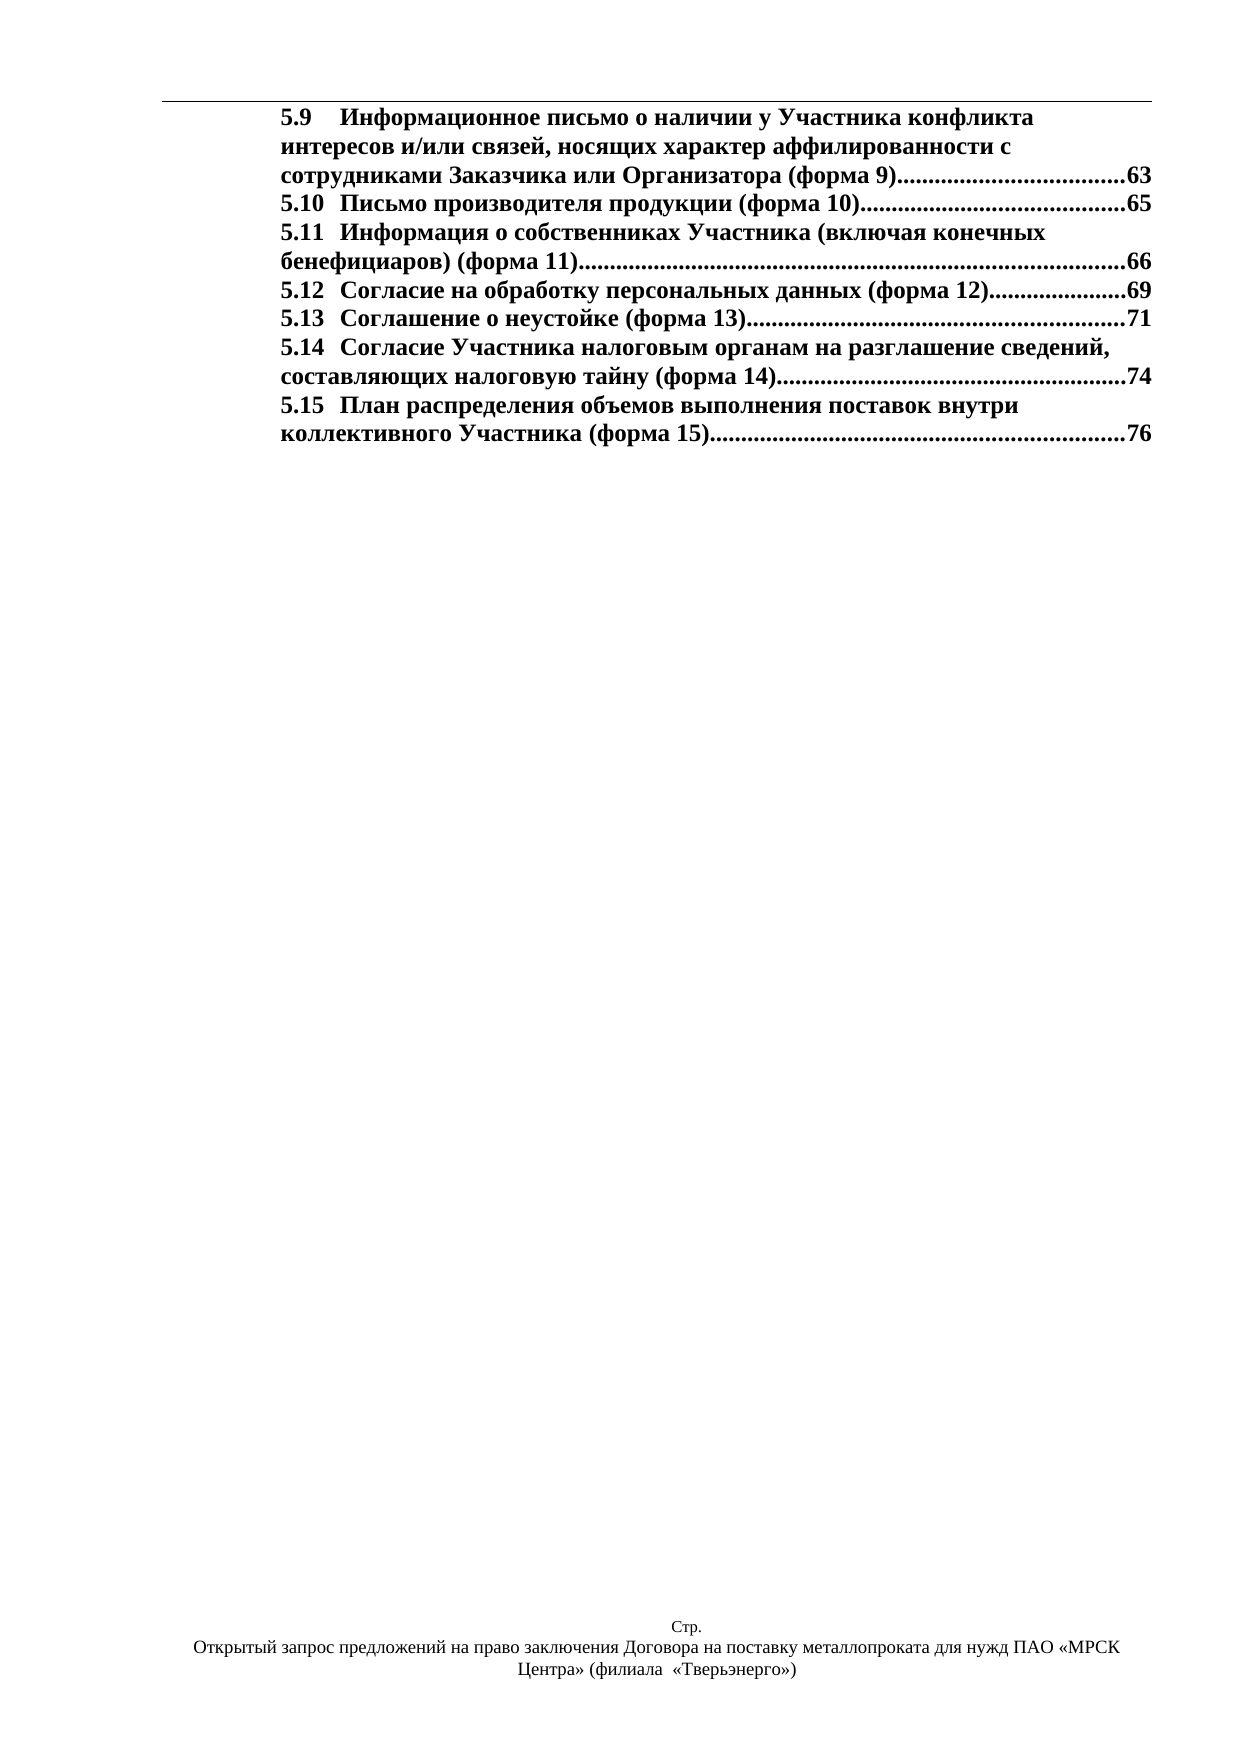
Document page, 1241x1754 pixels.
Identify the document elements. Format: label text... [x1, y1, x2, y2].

text 5.13 Соглашение о неустойке (форма 13) 71 [280, 303, 1133, 332]
text 5.9 Информационное письмо о наличии у Участника конфликта интересов и/или связей, носящих характер аффилированности с сотрудниками Заказчика или Организатора (форма 9) 63 [280, 102, 1133, 188]
text 5.10 Письмо производителя продукции (форма 10) 65 [280, 188, 1133, 217]
text 5.14 Согласие Участника налоговым органам на разглашение сведений, составляющих налоговую тайну (форма 14) 74 [280, 332, 1133, 390]
text 5.15 План распределения объемов выполнения поставок внутри коллективного Участника (форма 15) 76 [280, 390, 1133, 447]
text 5.12 Согласие на обработку персональных данных (форма 12) 69 [280, 275, 1133, 303]
text 5.11 Информация о собственниках Участника (включая конечных бенефициаров) (форма 11) 66 [280, 217, 1133, 275]
